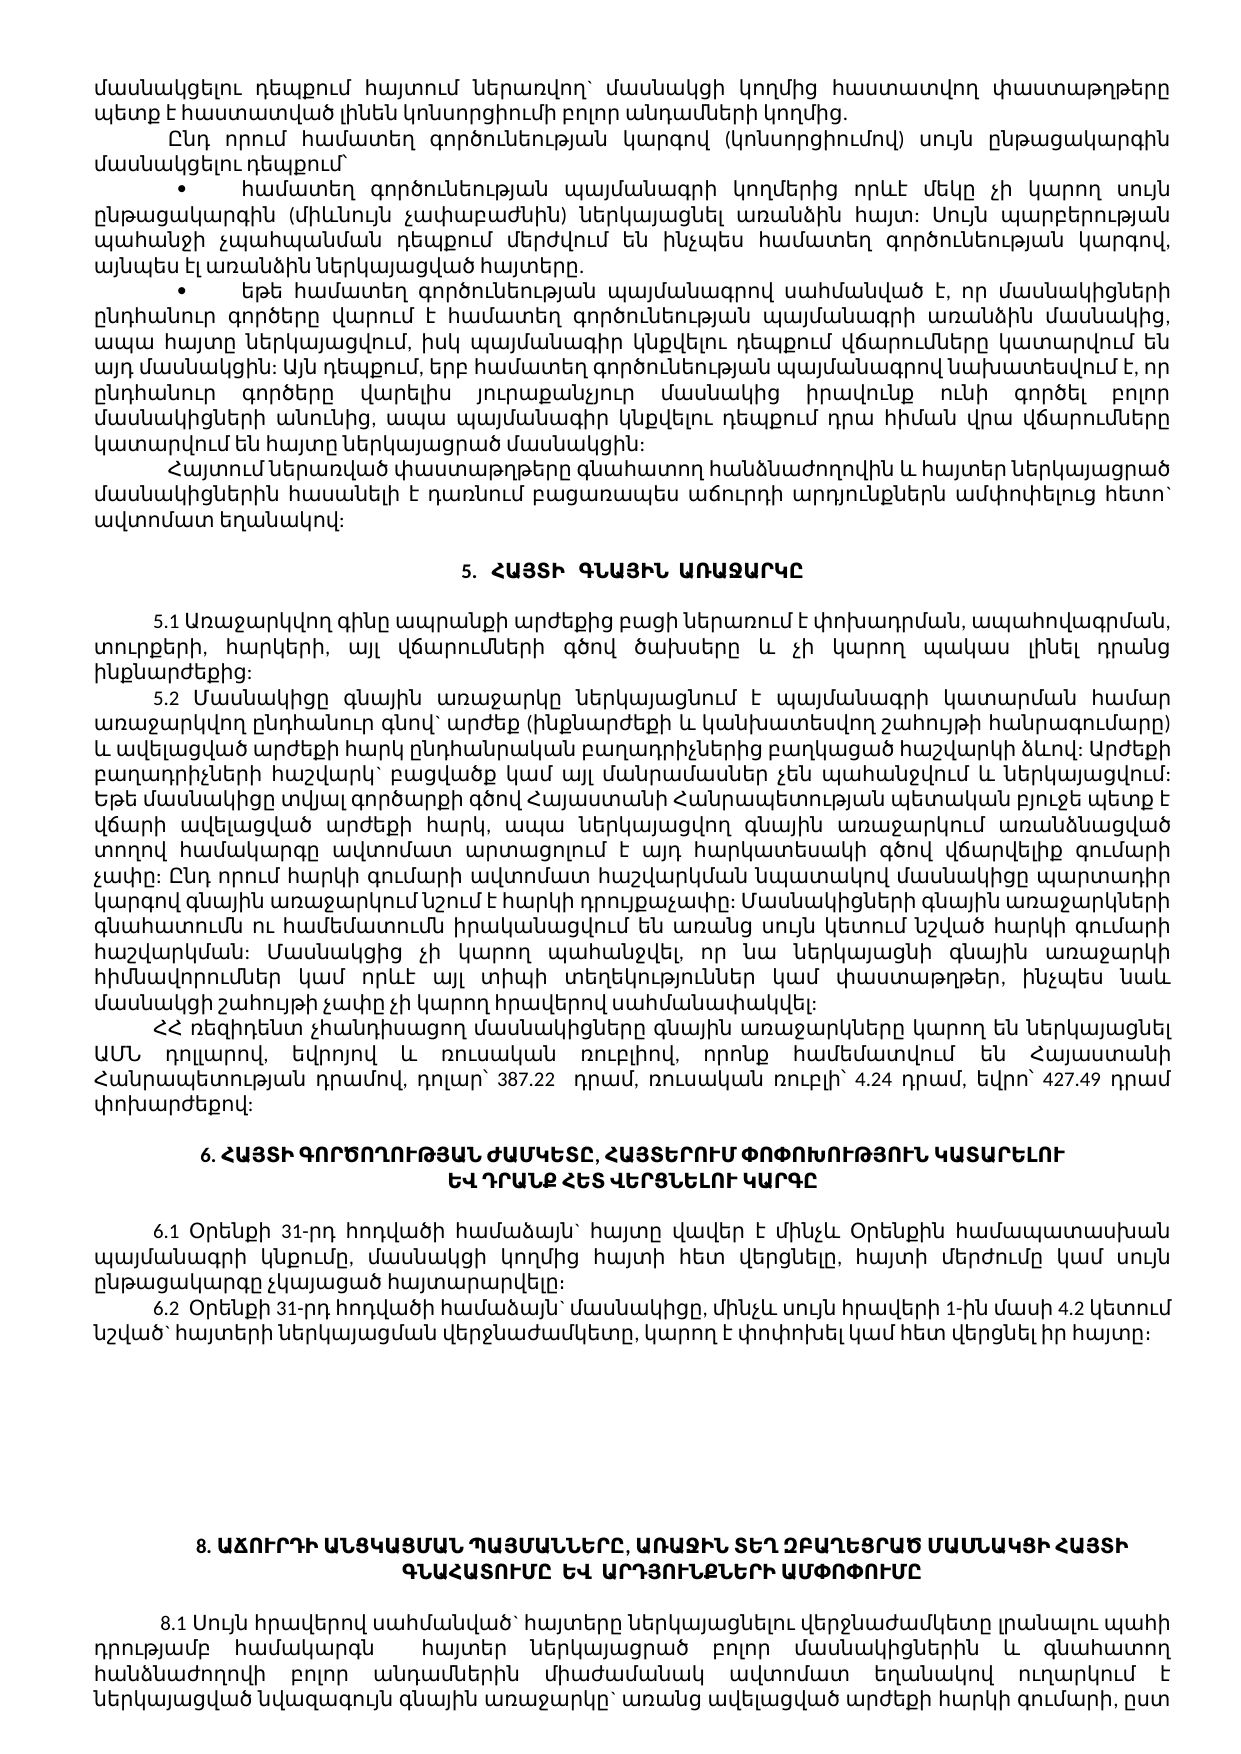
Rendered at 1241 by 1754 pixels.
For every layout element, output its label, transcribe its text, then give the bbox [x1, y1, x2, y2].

text 5. ՀԱՅՏԻ ԳՆԱՅԻՆ ԱՌԱՋԱՐԿԸ [94, 558, 1171, 583]
text 5.2 Մասնակիցը գնային առաջարկը ներկայացնում է պայմանագրի կատարման համար առաջարկվող ընդհանուր գնով` արժեք (ինքնարժեքի և կանխատեսվող շահույթի հանրագումարը) և ավելացված արժեքի հարկ ընդհանրական բաղադրիչներից բաղկացած հաշվարկի ձևով: Արժեքի բաղադրիչների հաշվարկ` բացվածք կամ այլ մանրամասներ չեն պահանջվում և ներկայացվում: Եթե մասնակիցը տվյալ գործարքի գծով Հայաստանի Հանրապետության պետական բյուջե պետք է վճարի ավելացված արժեքի հարկ, ապա ներկայացվող գնային առաջարկում առանձնացված տողով համակարգը ավտոմատ արտացոլում է այդ հարկատեսակի գծով վճարվելիք գումարի չափը: Ընդ որում հարկի գումարի ավտոմատ հաշվարկման նպատակով մասնակիցը պարտադիր կարգով գնային առաջարկում նշում է հարկի դրույքաչափը: Մասնակիցների գնային առաջարկների գնահատումն ու համեմատումն իրականացվում են առանց սույն կետում նշված հարկի գումարի հաշվարկման: Մասնակցից չի կարող պահանջվել, որ նա ներկայացնի գնային առաջարկի հիմնավորումներ կամ որևէ այլ տիպի տեղեկություններ կամ փաստաթղթեր, ինչպես նաև մասնակցի շահույթի չափը չի կարող հրավերով սահմանափակվել: [94, 685, 1171, 1015]
text ԵՎ ԴՐԱՆՔ ՀԵՏ ՎԵՐՑՆԵԼՈՒ ԿԱՐԳԸ [94, 1168, 1171, 1193]
text 6. ՀԱՅՏԻ ԳՈՐԾՈՂՈՒԹՅԱՆ ԺԱՄԿԵՏԸ, ՀԱՅՏԵՐՈՒՄ ՓՈՓՈԽՈՒԹՅՈՒՆ ԿԱՏԱՐԵԼՈՒ [94, 1142, 1171, 1168]
text 6.1 Օրենքի 31-րդ հոդվածի համաձայն` հայտը վավեր է մինչև Օրենքին համապատասխան պայմանագրի կնքումը, մասնակցի կողմից հայտի հետ վերցնելը, հայտի մերժումը կամ սույն ընթացակարգը չկայացած հայտարարվելը։ [94, 1219, 1171, 1295]
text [94, 75, 1171, 126]
list համատեղ գործունեության պայմանագրի կողմերից որևէ մեկը չի կարող սույն ընթացակարգին (միևնույն չափաբաժնին) ներկայացնել առանձին հայտ: Սույն պարբերության պահանջի չպահպանման դեպքում մերժվում են ինչպես համատեղ գործունեության կարգով, այնպես էլ առանձին ներկայացված հայտերը. [94, 177, 1171, 278]
text ԳՆԱՀԱՏՈՒՄԸ ԵՎ ԱՐԴՅՈՒՆՔՆԵՐԻ ԱՄՓՈՓՈՒՄԸ [94, 1559, 1171, 1584]
text Հայտում ներառված փաստաթղթերը գնահատող հանձնաժողովին և հայտեր ներկայացրած մասնակիցներին հասանելի է դառնում բացառապես աճուրդի արդյունքներն ամփոփելուց հետո` ավտոմատ եղանակով: [94, 456, 1171, 532]
text Ընդ որում համատեղ գործունեության կարգով (կոնսորցիումով) սույն ընթացակարգին մասնակցելու դեպքում՝ [94, 126, 1171, 177]
text 5.1 Առաջարկվող գինը ապրանքի արժեքից բացի ներառում է փոխադրման, ապահովագրման, տուրքերի, հարկերի, այլ վճարումների գծով ծախսերը և չի կարող պակաս լինել դրանց ինքնարժեքից: [94, 609, 1171, 685]
list եթե համատեղ գործունեության պայմանագրով սահմանված է, որ մասնակիցների ընդհանուր գործերը վարում է համատեղ գործունեության պայմանագրի առանձին մասնակից, ապա հայտը ներկայացվում, իսկ պայմանագիր կնքվելու դեպքում վճարումները կատարվում են այդ մասնակցին: Այն դեպքում, երբ համատեղ գործունեության պայմանագրով նախատեսվում է, որ ընդհանուր գործերը վարելիս յուրաքանչյուր մասնակից իրավունք ունի գործել բոլոր մասնակիցների անունից, ապա պայմանագիր կնքվելու դեպքում դրա հիման վրա վճարումները կատարվում են հայտը ներկայացրած մասնակցին: [94, 278, 1171, 456]
text 6.2 Օրենքի 31-րդ հոդվածի համաձայն` մասնակիցը, մինչև սույն հրավերի 1-ին մասի 4.2 կետում նշված` հայտերի ներկայացման վերջնաժամկետը, կարող է փոփոխել կամ հետ վերցնել իր հայտը։ [94, 1295, 1171, 1346]
text 8. ԱՃՈՒՐԴԻ ԱՆՑԿԱՑՄԱՆ ՊԱՅՄԱՆՆԵՐԸ, ԱՌԱՋԻՆ ՏԵՂ ԶԲԱՂԵՑՐԱԾ ՄԱՍՆԱԿՑԻ ՀԱՅՏԻ [94, 1534, 1171, 1559]
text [94, 1610, 1171, 1712]
text ՀՀ ռեզիդենտ չհանդիսացող մասնակիցները գնային առաջարկները կարող են ներկայացնել ԱՄՆ դոլլարով, եվրոյով և ռուսական ռուբլիով, որոնք համեմատվում են Հայաստանի Հանրապետության դրամով, դոլար՝ 387.22 դրամ, ռուսական ռուբլի՝ 4.24 դրամ, եվրո՝ 427.49 դրամ փոխարժեքով: [94, 1015, 1171, 1117]
